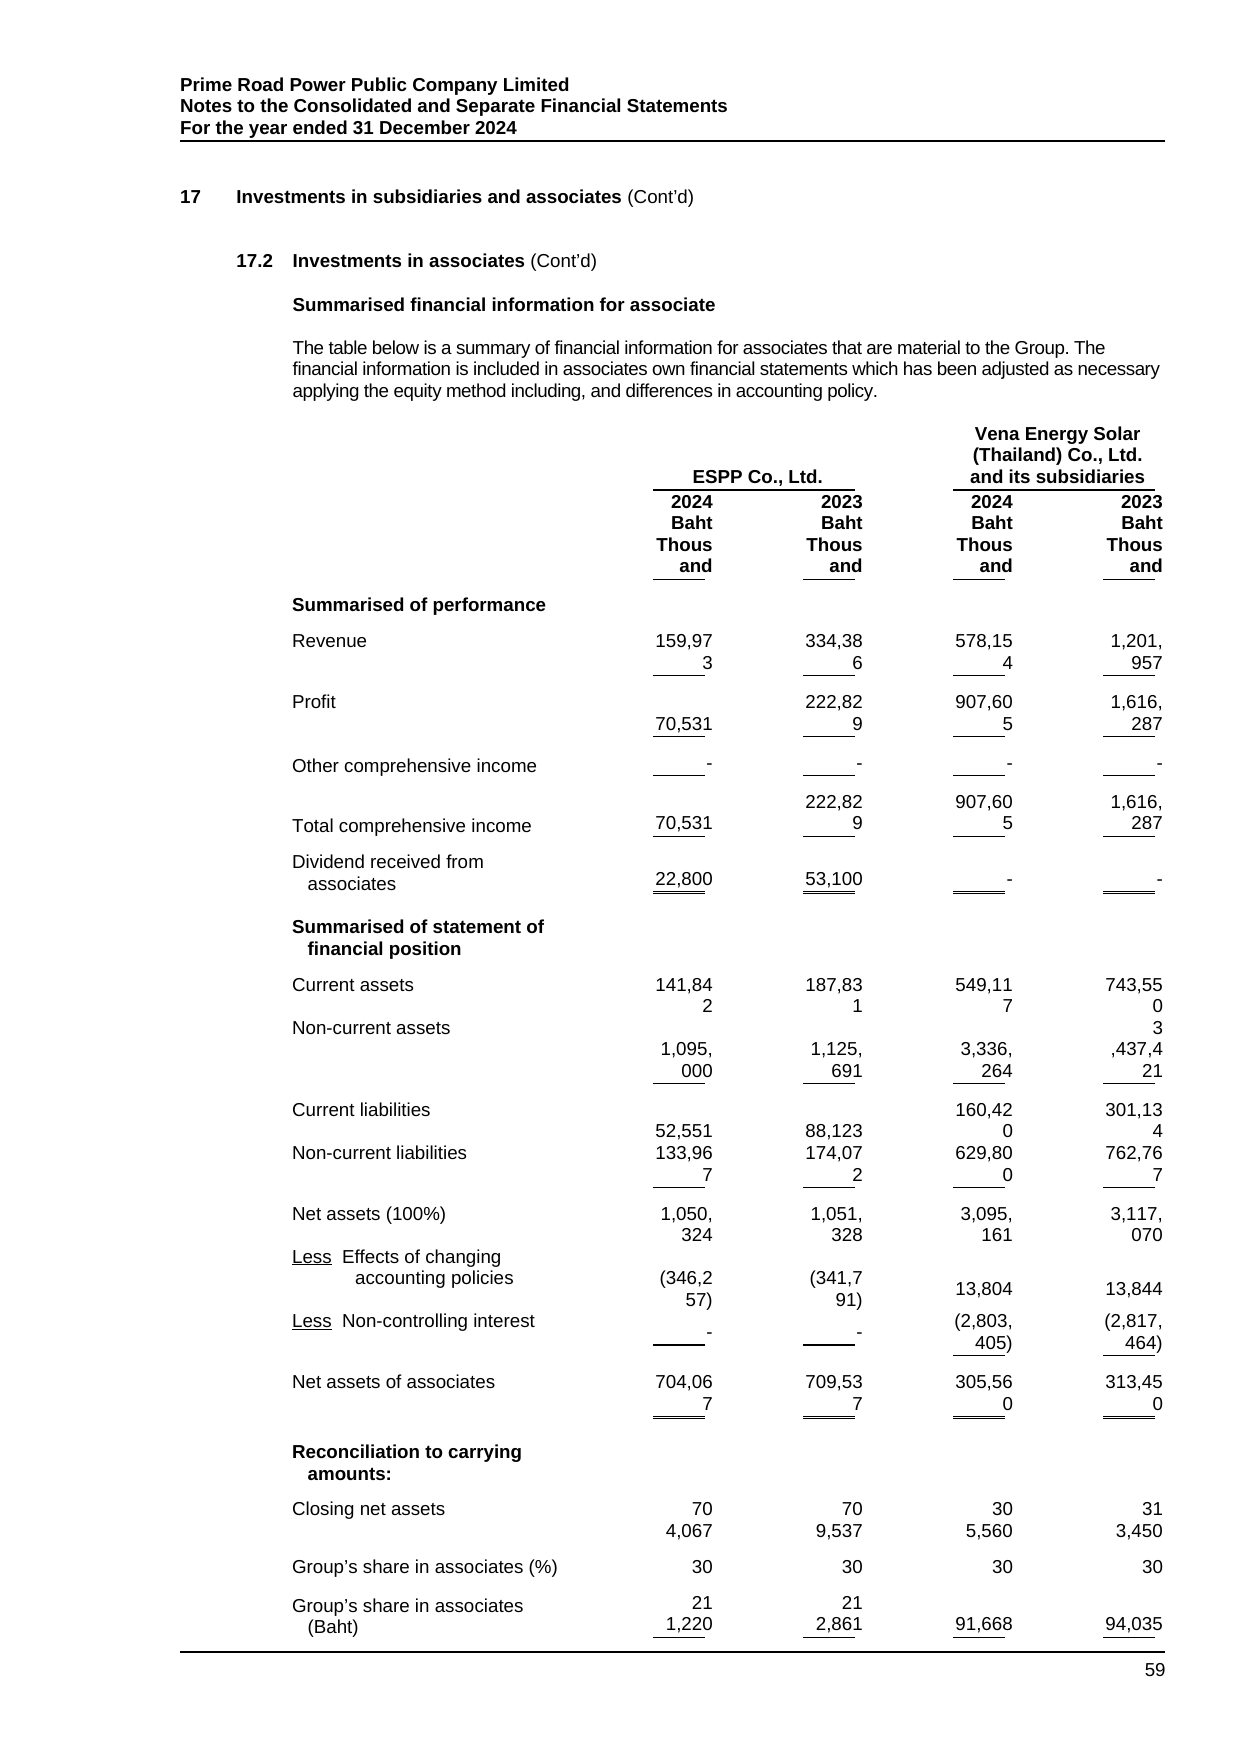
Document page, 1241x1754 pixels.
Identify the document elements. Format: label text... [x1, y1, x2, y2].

text 17.2 Investments in associates (Cont’d) [236, 250, 1165, 272]
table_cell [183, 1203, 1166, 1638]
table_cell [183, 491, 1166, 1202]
list Summarised financial information for associate [292, 293, 1165, 315]
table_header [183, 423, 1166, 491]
list The table below is a summary of financial information for associates that are material to the Group. The financial information is included in associates own financial statements which has been adjusted as necessary applying the equity method including, and differences in accounting policy. [292, 336, 1165, 401]
text 17 Investments in subsidiaries and associates (Cont’d) [180, 186, 1165, 207]
